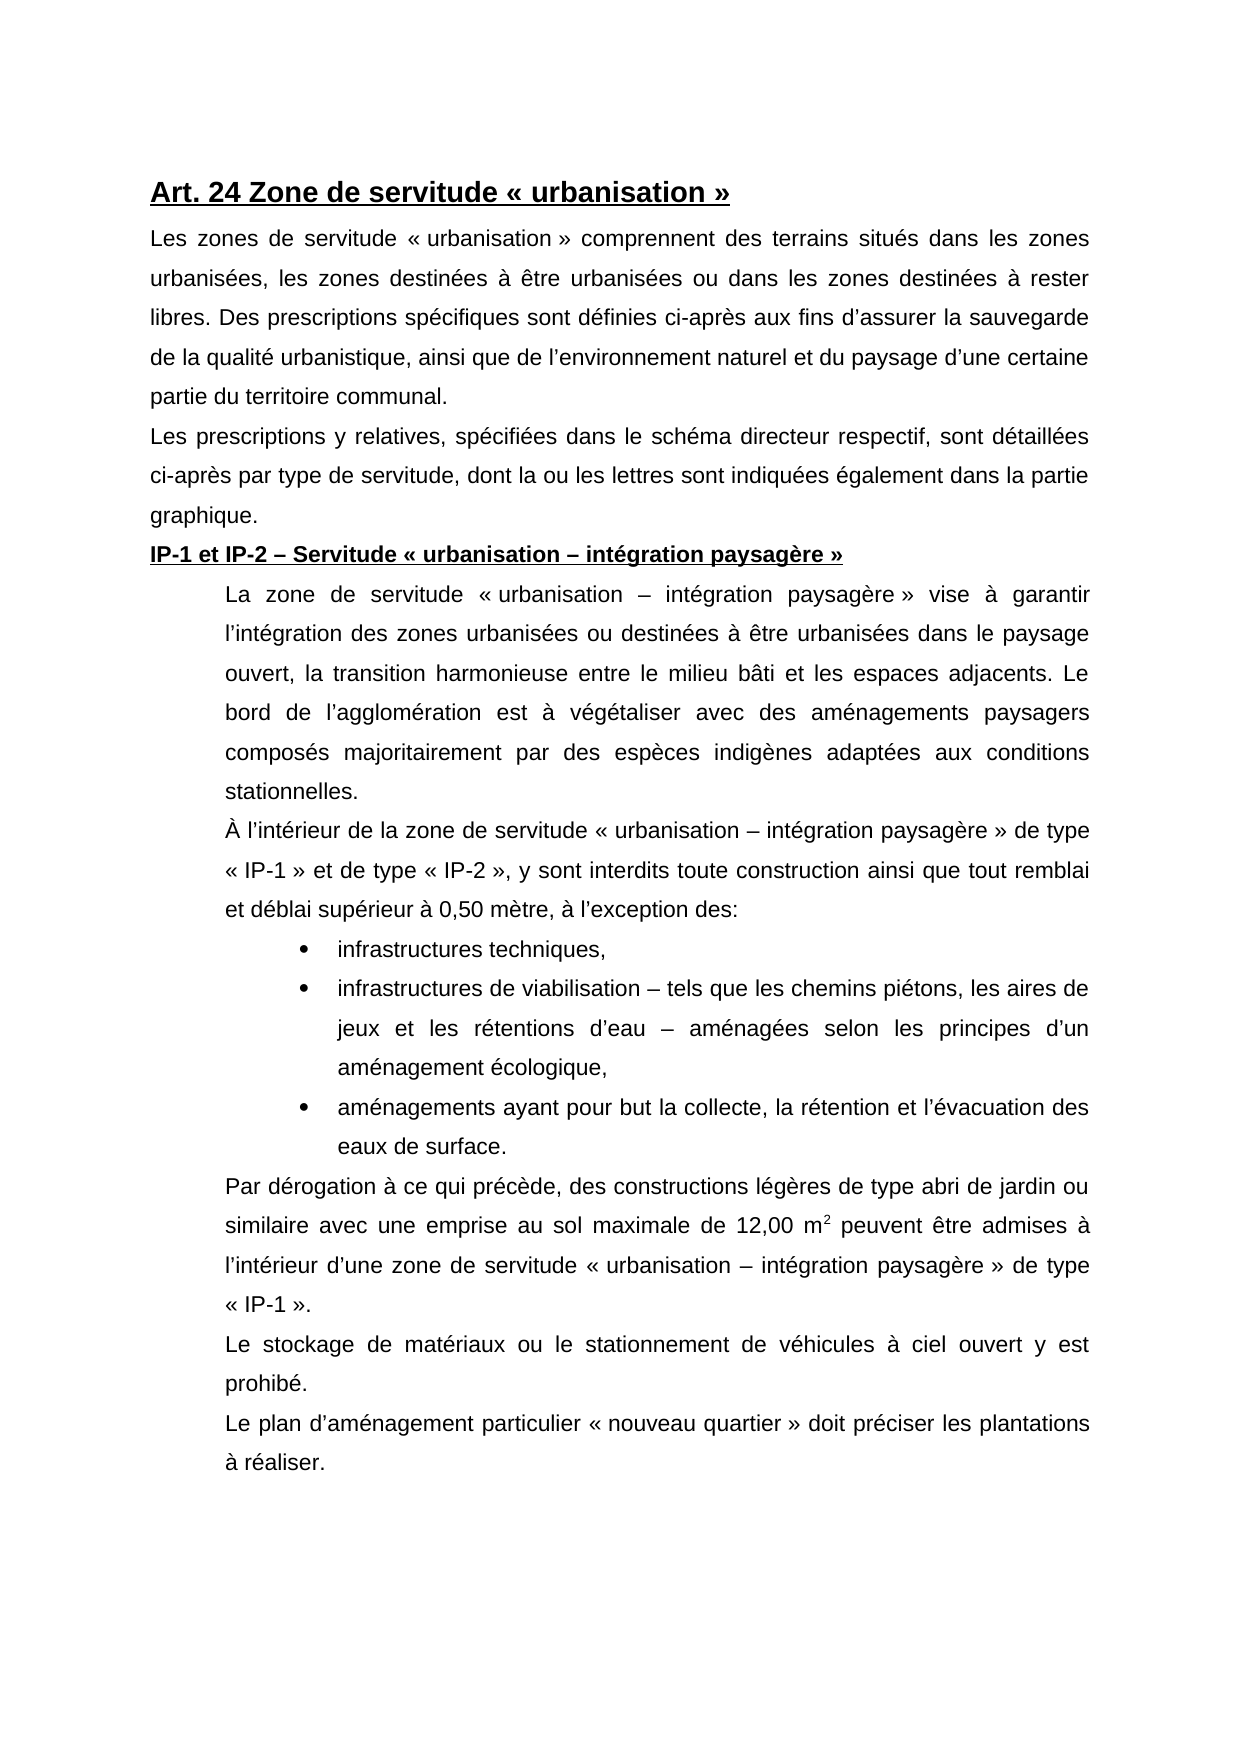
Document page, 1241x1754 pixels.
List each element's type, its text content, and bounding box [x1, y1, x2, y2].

text Par dérogation à ce qui précède, des constructions légères de type abri de jardin ou similaire avec une emprise au sol maximale de 12,00 m2 peuvent être admises à l’intérieur d’une zone de servitude « urbanisation – intégration paysagère » de type « IP-1 ». [225, 1173, 1090, 1318]
list infrastructures techniques, [300, 936, 1090, 962]
subtitle Art. 24 Zone de servitude « urbanisation » [150, 175, 1090, 208]
text Les zones de servitude « urbanisation » comprennent des terrains situés dans les zones urbanisées, les zones destinées à être urbanisées ou dans les zones destinées à rester libres. Des prescriptions spécifiques sont définies ci-après aux fins d’assurer la sauvegarde de la qualité urbanistique, ainsi que de l’environnement naturel et du paysage d’une certaine partie du territoire communal. [150, 225, 1090, 409]
text La zone de servitude « urbanisation – intégration paysagère » vise à garantir l’intégration des zones urbanisées ou destinées à être urbanisées dans le paysage ouvert, la transition harmonieuse entre le milieu bâti et les espaces adjacents. Le bord de l’agglomération est à végétaliser avec des aménagements paysagers composés majoritairement par des espèces indigènes adaptées aux conditions stationnelles. [225, 581, 1090, 804]
text Le plan d’aménagement particulier « nouveau quartier » doit préciser les plantations à réaliser. [225, 1410, 1090, 1476]
text À l’intérieur de la zone de servitude « urbanisation – intégration paysagère » de type « IP-1 » et de type « IP-2 », y sont interdits toute construction ainsi que tout remblai et déblai supérieur à 0,50 mètre, à l’exception des: [225, 817, 1090, 923]
list aménagements ayant pour but la collecte, la rétention et l’évacuation des eaux de surface. [300, 1094, 1090, 1160]
text IP-1 et IP-2 – Servitude « urbanisation – intégration paysagère » [150, 541, 1090, 567]
list infrastructures de viabilisation – tels que les chemins piétons, les aires de jeux et les rétentions d’eau – aménagées selon les principes d’un aménagement écologique, [300, 975, 1090, 1081]
text Les prescriptions y relatives, spécifiées dans le schéma directeur respectif, sont détaillées ci-après par type de servitude, dont la ou les lettres sont indiquées également dans la partie graphique. [150, 423, 1090, 528]
text Le stockage de matériaux ou le stationnement de véhicules à ciel ouvert y est prohibé. [225, 1331, 1090, 1397]
